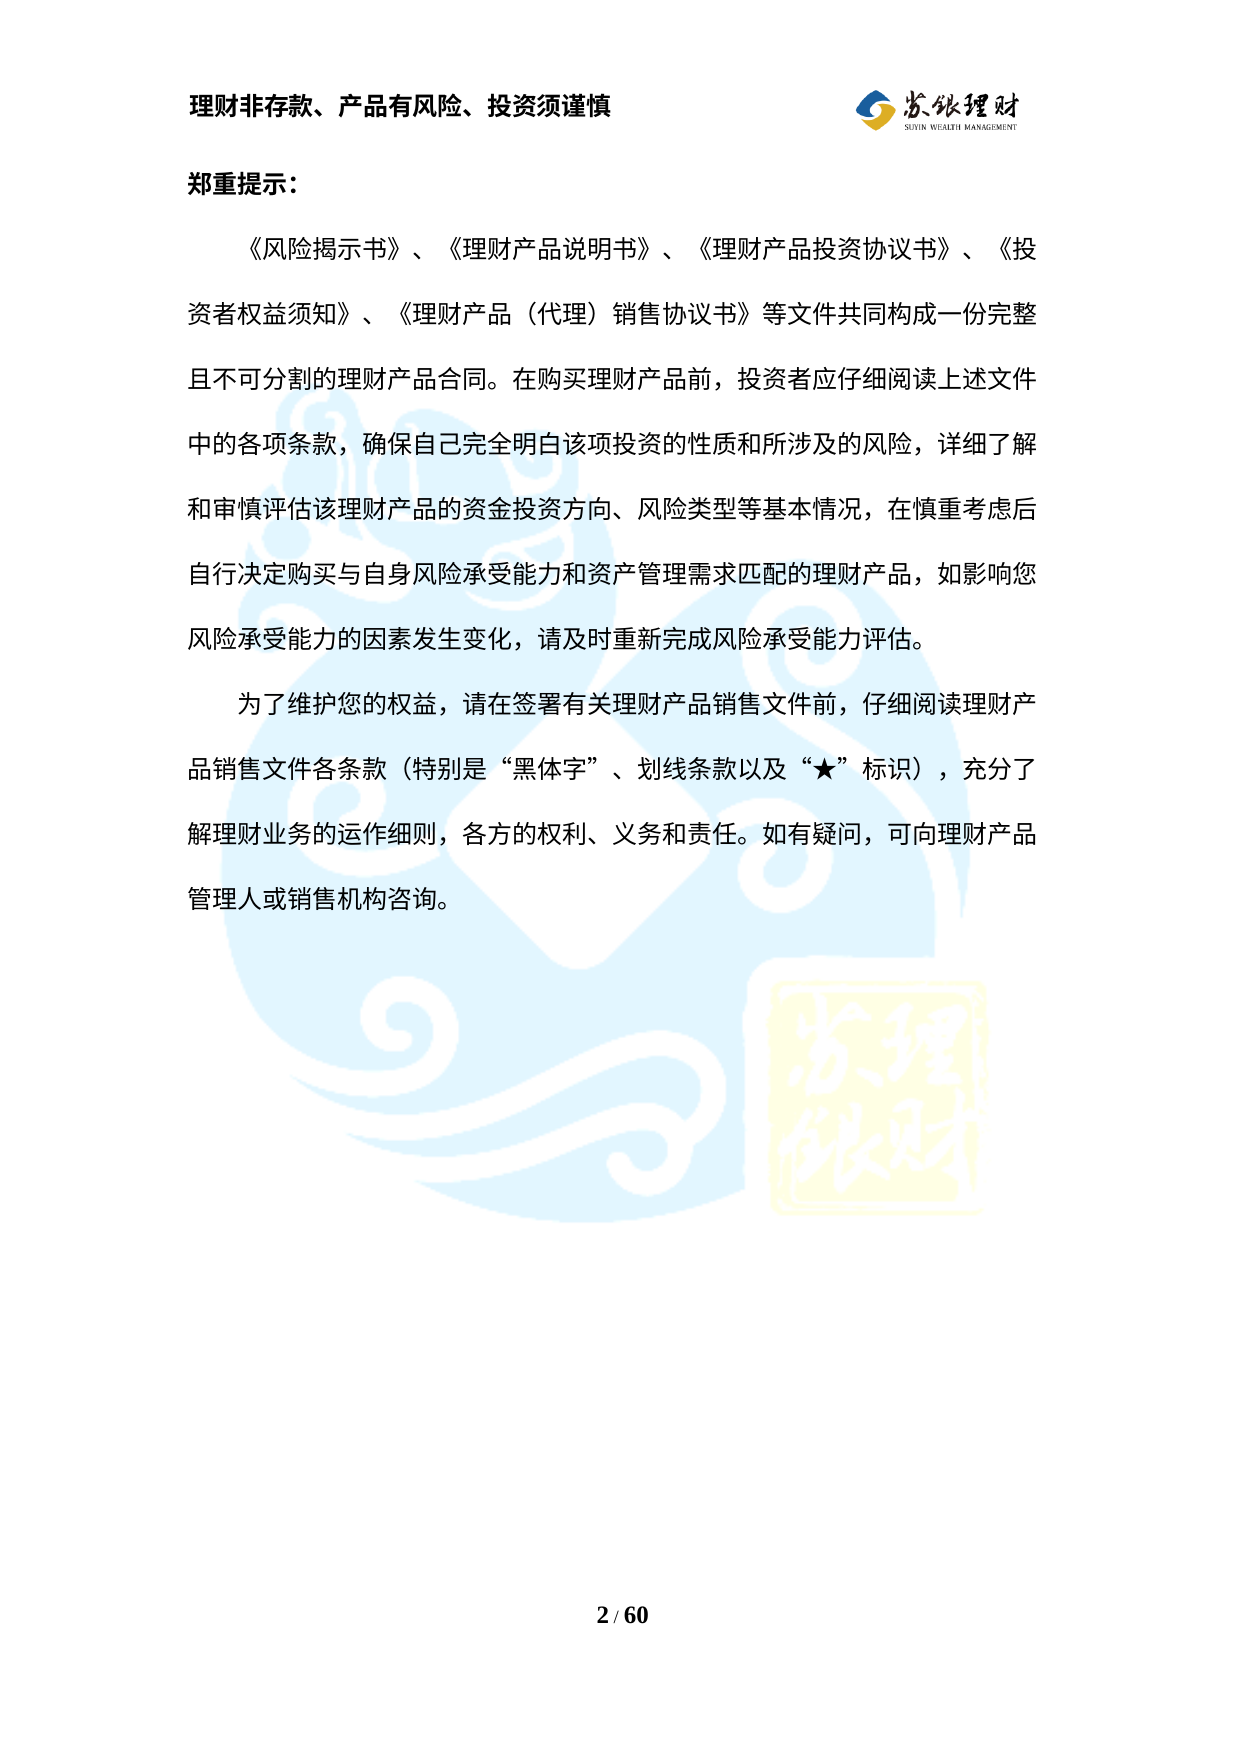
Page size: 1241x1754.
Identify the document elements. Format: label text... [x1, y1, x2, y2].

picture [831, 73, 1049, 143]
text 《风险揭示书》、《理财产品说明书》、《理财产品投资协议书》、《投资者权益须知》、《理财产品（代理）销售协议书》等文件共同构成一份完整且不可分割的理财产品合同。在购买理财产品前，投资者应仔细阅读上述文件中的各项条款，确保自己完全明白该项投资的性质和所涉及的风险，详细了解和审慎评估该理财产品的资金投资方向、风险类型等基本情况，在慎重考虑后自行决定购买与自身风险承受能力和资产管理需求匹配的理财产品，如影响您风险承受能力的因素发生变化，请及时重新完成风险承受能力评估。 [187, 215, 1053, 670]
text 为了维护您的权益，请在签署有关理财产品销售文件前，仔细阅读理财产品销售文件各条款（特别是“黑体字”、划线条款以及“★”标识），充分了解理财业务的运作细则，各方的权利、义务和责任。如有疑问，可向理财产品管理人或销售机构咨询。 [187, 670, 1053, 930]
text 郑重提示： [187, 150, 1053, 215]
